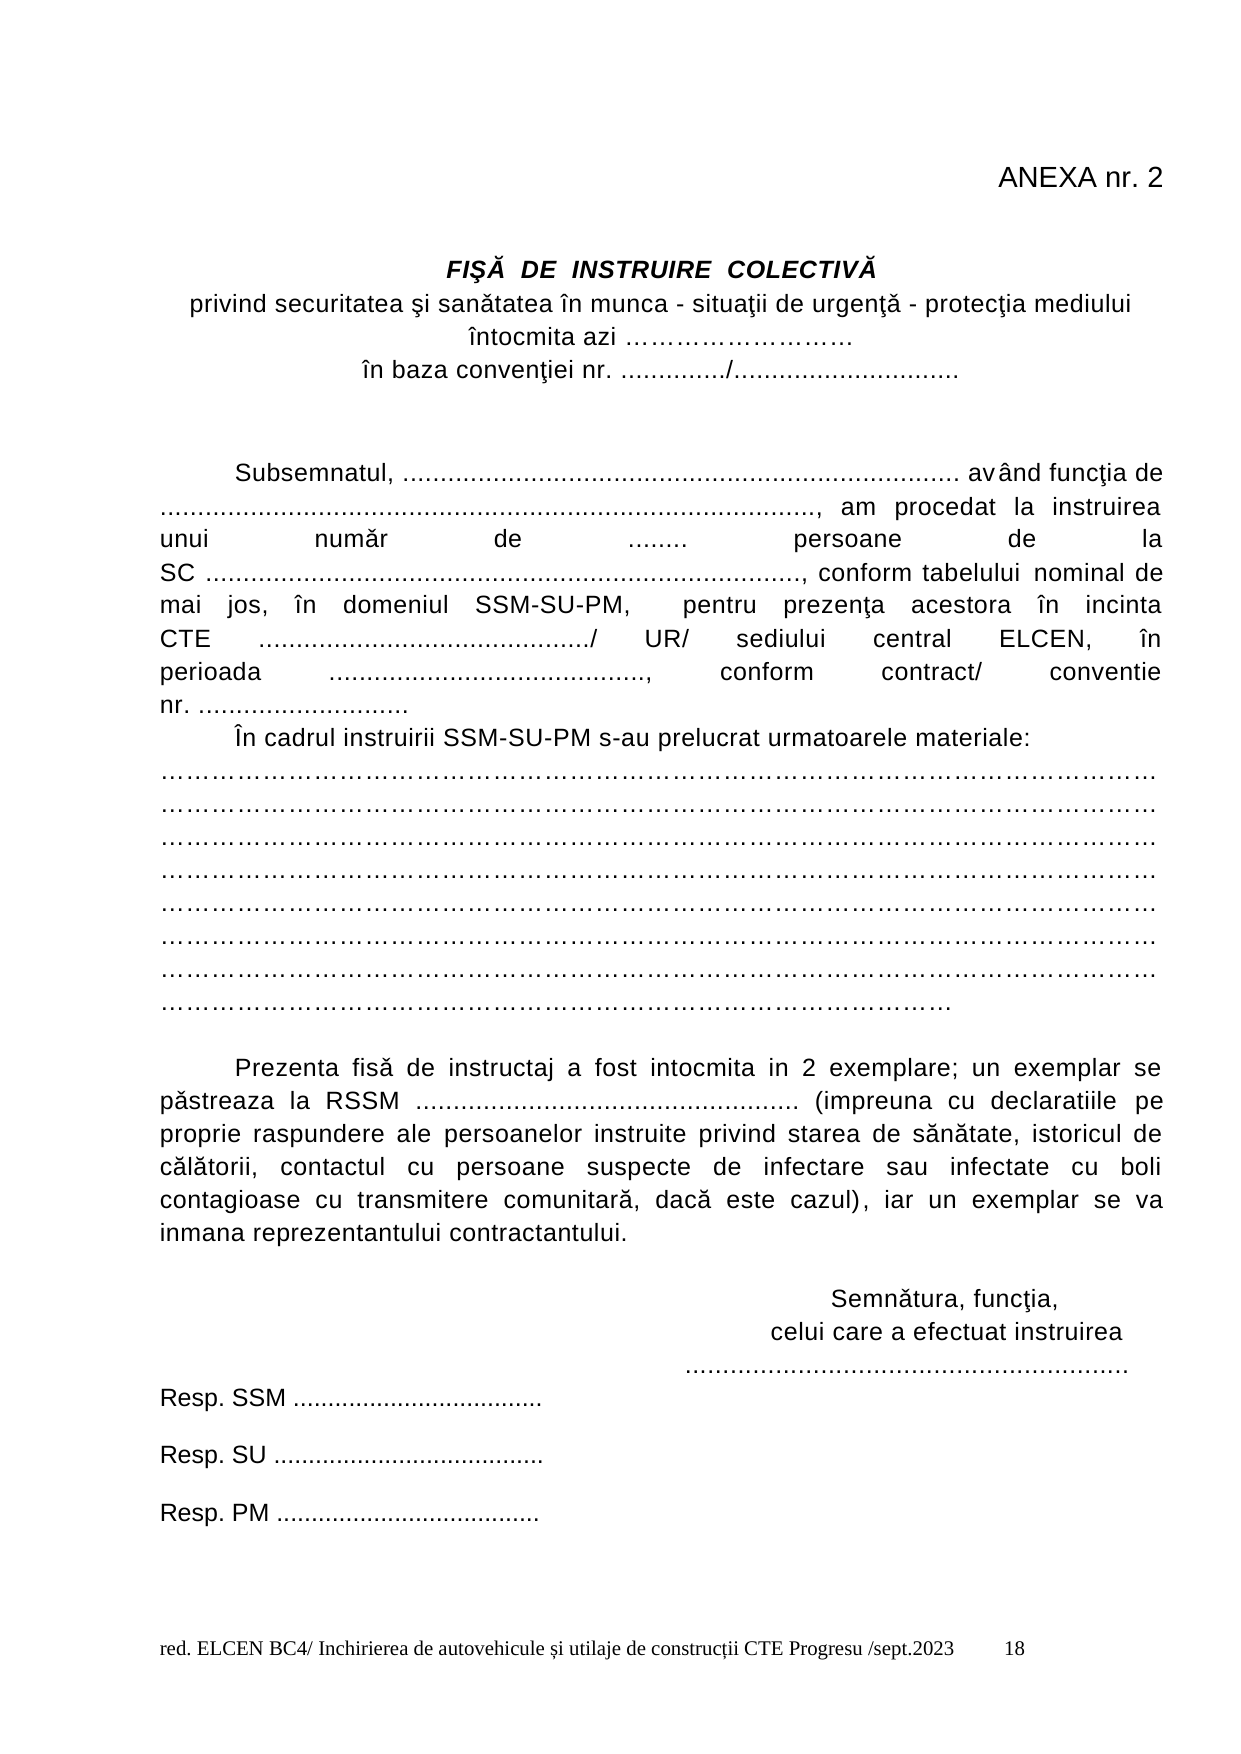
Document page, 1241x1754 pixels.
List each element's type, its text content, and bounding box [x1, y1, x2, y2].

text întocmita azi ……………………… [159, 322, 1163, 350]
text ………………………………………………………………………………………………………………………………………………………………………………………………………………………………………………………………………………………………………………………………………………………………………………………………………………………………………………………………………………………………………………………………………………………………………………………………………………………………………………………………………………………………………………………………………………………………………………………………………………………………………… [159, 756, 1163, 1016]
text FIŞĂ DE INSTRUIRE COLECTIVĂ [159, 256, 1163, 284]
text Resp. PM ...................................... [159, 1498, 1163, 1527]
text ........................................................... [684, 1350, 1163, 1379]
text în baza convenţiei nr. ............../.............................. [159, 354, 1163, 383]
text privind securitatea şi sanǎtatea în munca - situaţii de urgenţǎ - protecţia mediului [159, 288, 1163, 317]
text ANEXA nr. 2 [159, 160, 1163, 193]
text Subsemnatul, .......................................................................... având funcţia de ......................................................................................., am procedat la instruirea unui numǎr de ........ persoane de la SC ..............................................................................., conform tabelului nominal de mai jos, în domeniul SSM-SU-PM, pentru prezenţa acestora în incinta CTE ............................................/ UR/ sediului central ELCEN, în perioada .........................................., conform contract/ conventie nr. ............................ [159, 458, 1163, 718]
text celui care a efectuat instruirea [159, 1317, 1163, 1346]
text În cadrul instruirii SSM-SU-PM s-au prelucrat urmatoarele materiale: [159, 723, 1163, 751]
text Resp. SSM .................................... [159, 1383, 1163, 1412]
text Resp. SU ....................................... [159, 1441, 1163, 1469]
text Prezenta fisǎ de instructaj a fost intocmita in 2 exemplare; un exemplar se pǎstreaza la RSSM ................................................... (impreuna cu declaratiile pe proprie raspundere ale persoanelor instruite privind starea de sănătate, istoricul de călătorii, contactul cu persoane suspecte de infectare sau infectate cu boli contagioase cu transmitere comunitară, dacă este cazul), iar un exemplar se va inmana reprezentantului contractantului. [159, 1053, 1163, 1247]
text Semnǎtura, funcţia, [159, 1284, 1163, 1313]
